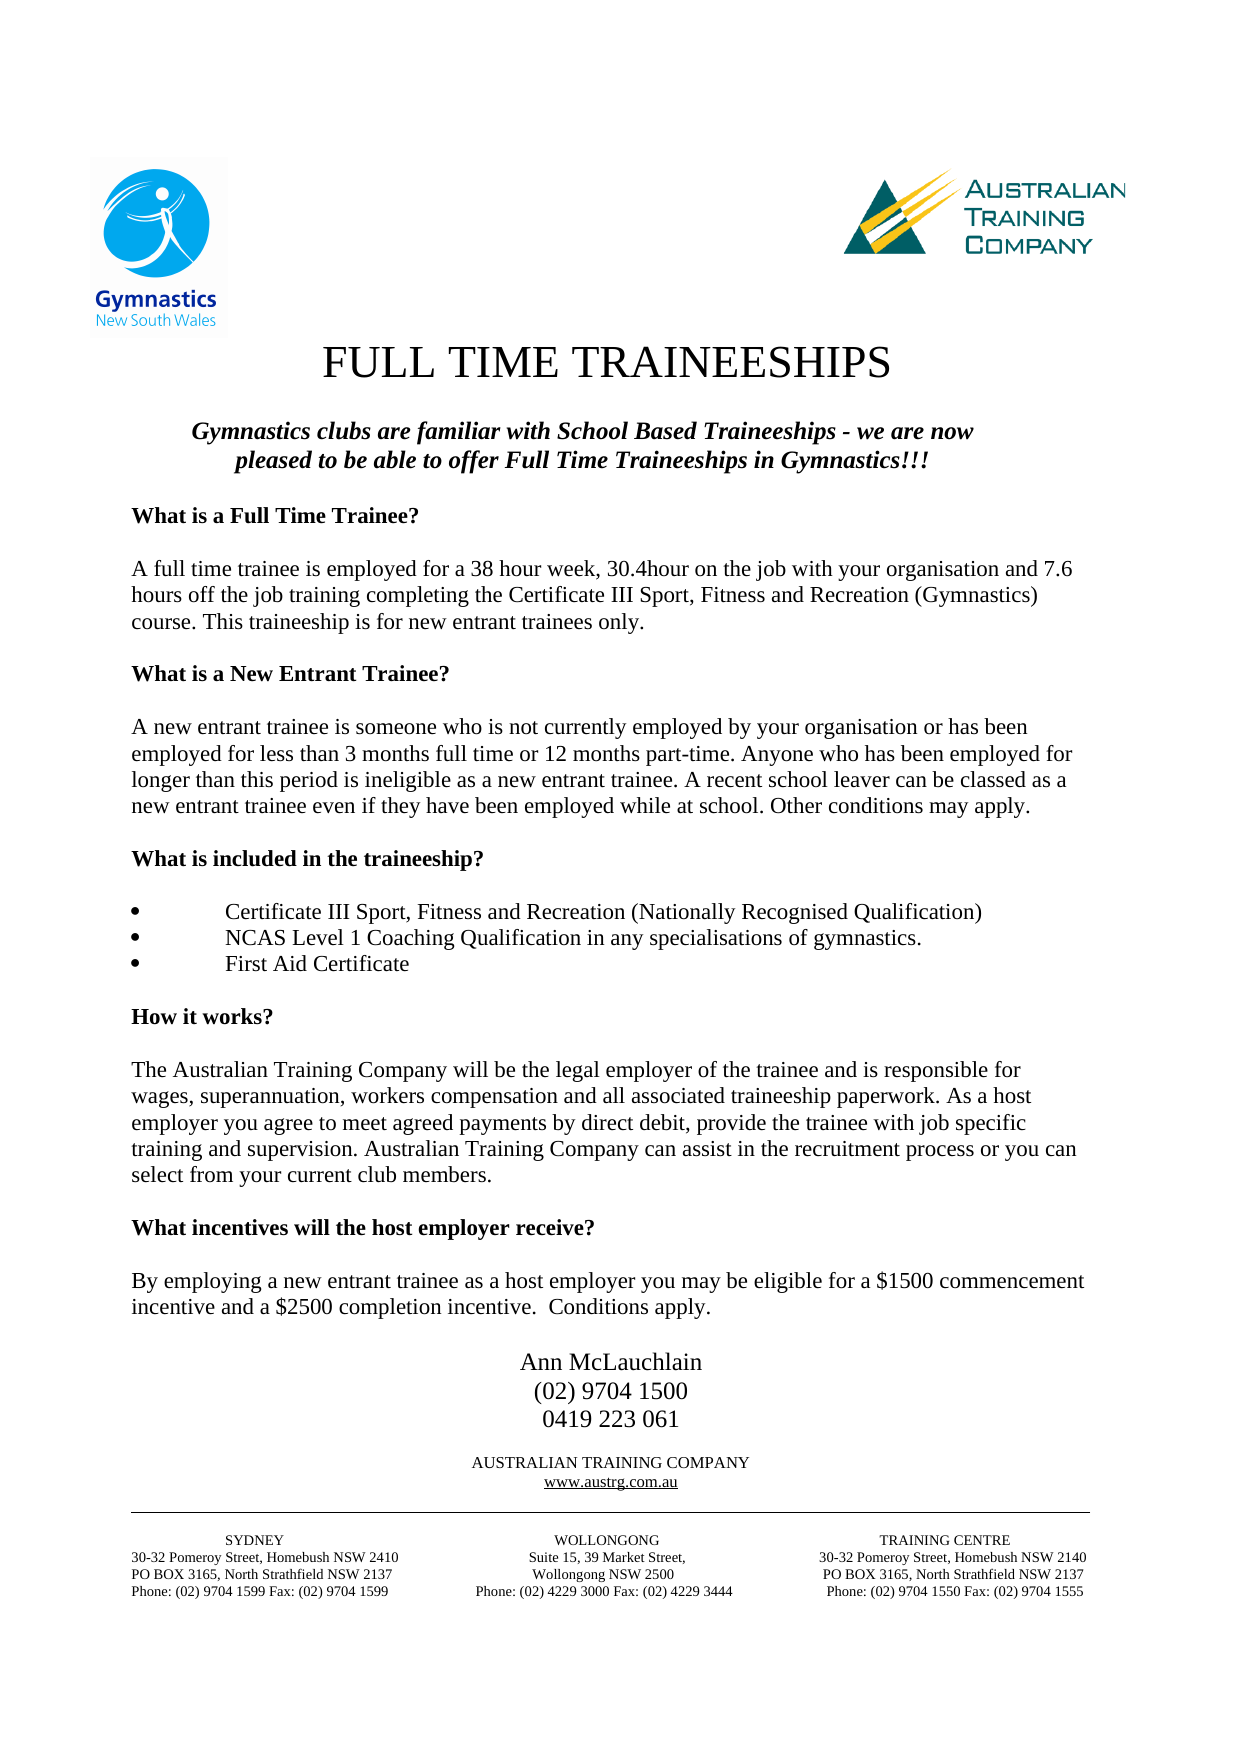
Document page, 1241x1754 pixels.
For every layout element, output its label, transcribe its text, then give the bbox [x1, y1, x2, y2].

text SYDNEY WOLLONGONG TRAINING CENTRE [131, 1532, 1090, 1549]
text The Australian Training Company will be the legal employer of the trainee and is responsible for wages, superannuation, workers compensation and all associated traineeship paperwork. As a host employer you agree to meet agreed payments by direct debit, provide the trainee with job specific training and supervision. Australian Training Company can assist in the recruitment process or you can select from your current club members. [131, 1056, 1090, 1188]
text What incentives will the host employer receive? [131, 1214, 1090, 1240]
text By employing a new entrant trainee as a host employer you may be eligible for a $1500 commencement incentive and a $2500 completion incentive. Conditions apply. [131, 1267, 1090, 1319]
list NCAS Level 1 Coaching Qualification in any specialisations of gymnastics. [131, 924, 1090, 950]
text How it works? [131, 1003, 1090, 1029]
text FULL TIME TRAINEESHIPS [150, 335, 1090, 387]
text PO BOX 3165, North Strathfield NSW 2137 Wollongong NSW 2500 PO BOX 3165, North Strathfield NSW 2137 [131, 1566, 1090, 1582]
text A new entrant trainee is someone who is not currently employed by your organisation or has been employed for less than 3 months full time or 12 months part-time. Anyone who has been employed for longer than this period is ineligible as a new entrant trainee. A recent school leaver can be classed as a new entrant trainee even if they have been employed while at school. Other conditions may apply. [131, 713, 1090, 819]
list First Aid Certificate [131, 950, 1090, 977]
text (02) 9704 1500 [131, 1376, 1090, 1404]
text www.austrg.com.au [131, 1472, 1090, 1491]
text A full time trainee is employed for a 38 hour week, 30.4hour on the job with your organisation and 7.6 hours off the job training completing the Certificate III Sport, Fitness and Recreation (Gymnastics) course. This traineeship is for new entrant trainees only. [131, 555, 1090, 634]
picture [843, 168, 1125, 254]
text What is included in the traineeship? [131, 845, 1090, 871]
text pleased to be able to offer Full Time Traineeships in Gymnastics!!! [19, 445, 1090, 474]
text Phone: (02) 9704 1599 Fax: (02) 9704 1599 Phone: (02) 4229 3000 Fax: (02) 4229 3444 Phone: (02) 9704 1550 Fax: (02) 9704 1555 [131, 1582, 1090, 1599]
text 30-32 Pomeroy Street, Homebush NSW 2410 Suite 15, 39 Market Street, 30-32 Pomeroy Street, Homebush NSW 2140 [131, 1549, 1090, 1566]
text Ann McLauchlain [131, 1347, 1090, 1376]
text What is a New Entrant Trainee? [131, 661, 1090, 687]
list Certificate III Sport, Fitness and Recreation (Nationally Recognised Qualification) [131, 898, 1090, 924]
text Gymnastics clubs are familiar with School Based Traineeships - we are now [19, 416, 1090, 445]
text What is a Full Time Trainee? [131, 502, 1090, 529]
text AUSTRALIAN TRAINING COMPANY [131, 1452, 1090, 1472]
text 0419 223 061 [131, 1404, 1090, 1433]
